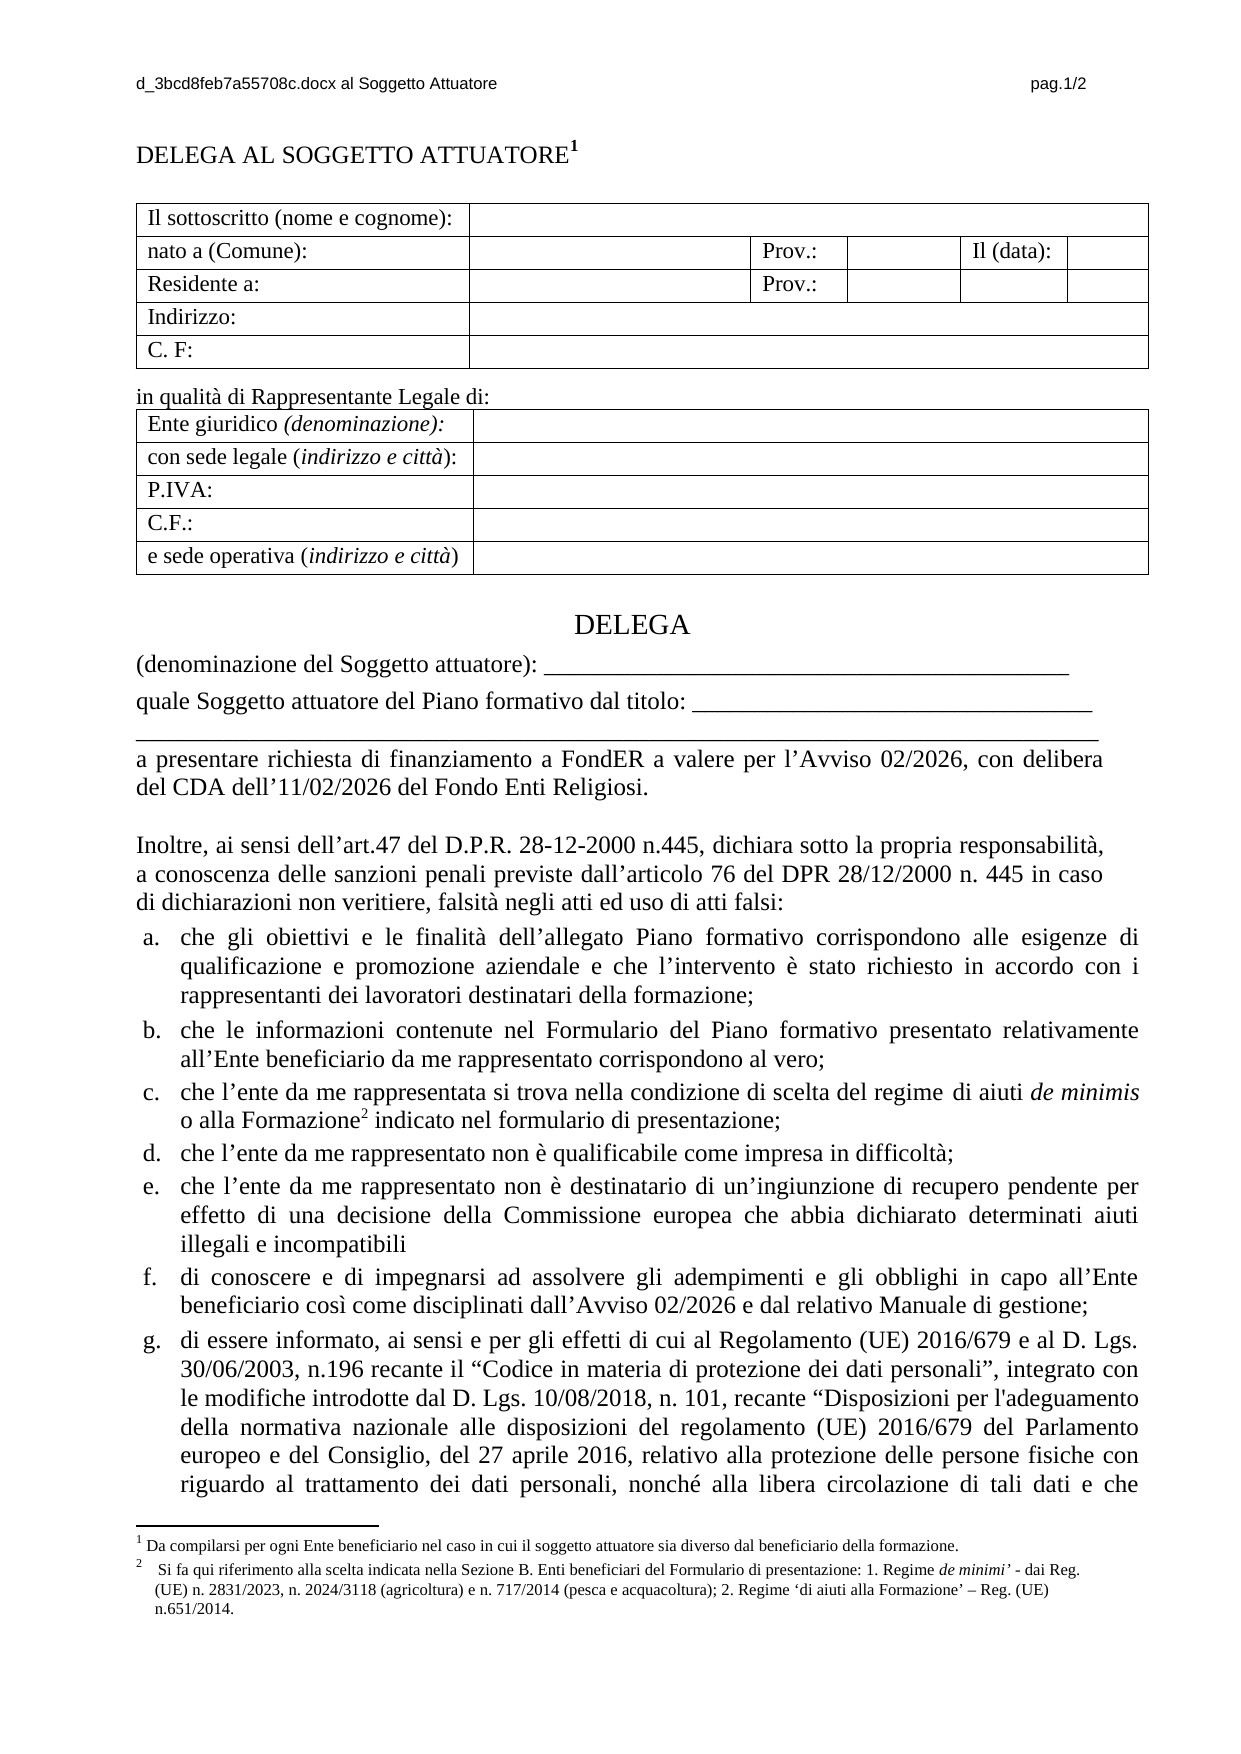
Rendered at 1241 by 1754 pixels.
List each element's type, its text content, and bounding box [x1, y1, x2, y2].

table_cell [848, 270, 960, 302]
text _____________________________________________________________________________ [136, 715, 1104, 744]
table_header Il sottoscritto (nome e cognome): [137, 204, 469, 236]
text Inoltre, ai sensi dell’art.47 del D.P.R. 28-12-2000 n.445, dichiara sotto la propria responsabilità, a conoscenza delle sanzioni penali previste dall’articolo 76 del DPR 28/12/2000 n. caso di dichiarazioni non veritiere, falsità negli atti ed uso di atti falsi: [136, 830, 1104, 916]
table_cell C. F: [137, 336, 469, 367]
table_cell P.IVA: [137, 476, 473, 508]
text DELEGA [136, 607, 1128, 641]
table_cell [470, 270, 750, 302]
text DELEGA AL SOGGETTO ATTUATORE [136, 136, 1104, 169]
table_cell [474, 509, 1148, 541]
list che l’ente da me rappresentata si trova nella condizione di scelta del regime di aiuti de minimis o alla Formazione indicato nel formulario di presentazione; [143, 1077, 1140, 1134]
table_cell Prov.: [751, 270, 847, 302]
table_header Ente giuridico (denominazione): [137, 410, 473, 442]
table_cell [474, 443, 1148, 475]
text (denominazione del Soggetto attuatore): __________________________________________ [136, 649, 1128, 678]
table_cell con sede legale (indirizzo e città): [137, 443, 473, 475]
table_cell [1068, 270, 1148, 302]
table_cell Indirizzo: [137, 303, 469, 334]
table_cell Residente a: [137, 270, 469, 302]
table_cell [470, 303, 1148, 334]
table_cell [1068, 237, 1148, 269]
list che gli obiettivi e le finalità dell’allegato Piano formativo corrispondono alle esigenze di qualificazione e promozione aziendale e che l’intervento è stato richiesto in accordo con i rappresentanti dei lavoratori destinatari della formazione; [143, 922, 1140, 1009]
table_cell [474, 476, 1148, 508]
table_cell nato a (Comune): [137, 237, 469, 269]
table_cell [961, 270, 1067, 302]
table_cell Il (data): [961, 237, 1067, 269]
table_cell [470, 237, 750, 269]
list che l’ente da me rappresentato non è destinatario di un’ingiunzione di recupero pendente per effetto di una decisione della Commissione europea che abbia dichiarato determinati aiuti illegali e incompatibili [143, 1171, 1140, 1257]
table_header [474, 410, 1148, 442]
list che le informazioni contenute nel Formulario del Piano formativo presentato relativamente all’Ente beneficiario da me rappresentato corrispondono al vero; [143, 1015, 1140, 1072]
list che l’ente da me rappresentato non è qualificabile come impresa in difficoltà; [143, 1138, 1140, 1167]
table_cell [848, 237, 960, 269]
list di conoscere e di impegnarsi ad assolvere gli adempimenti e gli obblighi in capo all’Ente beneficiario così come disciplinati dall’Avviso 02/2026 e dal relativo Manuale di gestione; [143, 1262, 1140, 1319]
table_cell Prov.: [751, 237, 847, 269]
table_header [470, 204, 1148, 236]
table_cell [470, 336, 1148, 367]
text a presentare richiesta di finanziamento a FondER a valere per l’Avviso 02/2026, con delibera del CDA dell’11/02/2026 del Fondo Enti Religiosi. [136, 744, 1104, 801]
text in qualità di Rappresentante Legale di: [136, 383, 1104, 409]
table_cell C.F.: [137, 509, 473, 541]
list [143, 1325, 1140, 1498]
text quale Soggetto attuatore del Piano formativo dal titolo: ________________________________ [136, 686, 1104, 715]
table_cell [474, 542, 1148, 574]
table_cell e sede operativa (indirizzo e città) [137, 542, 473, 574]
